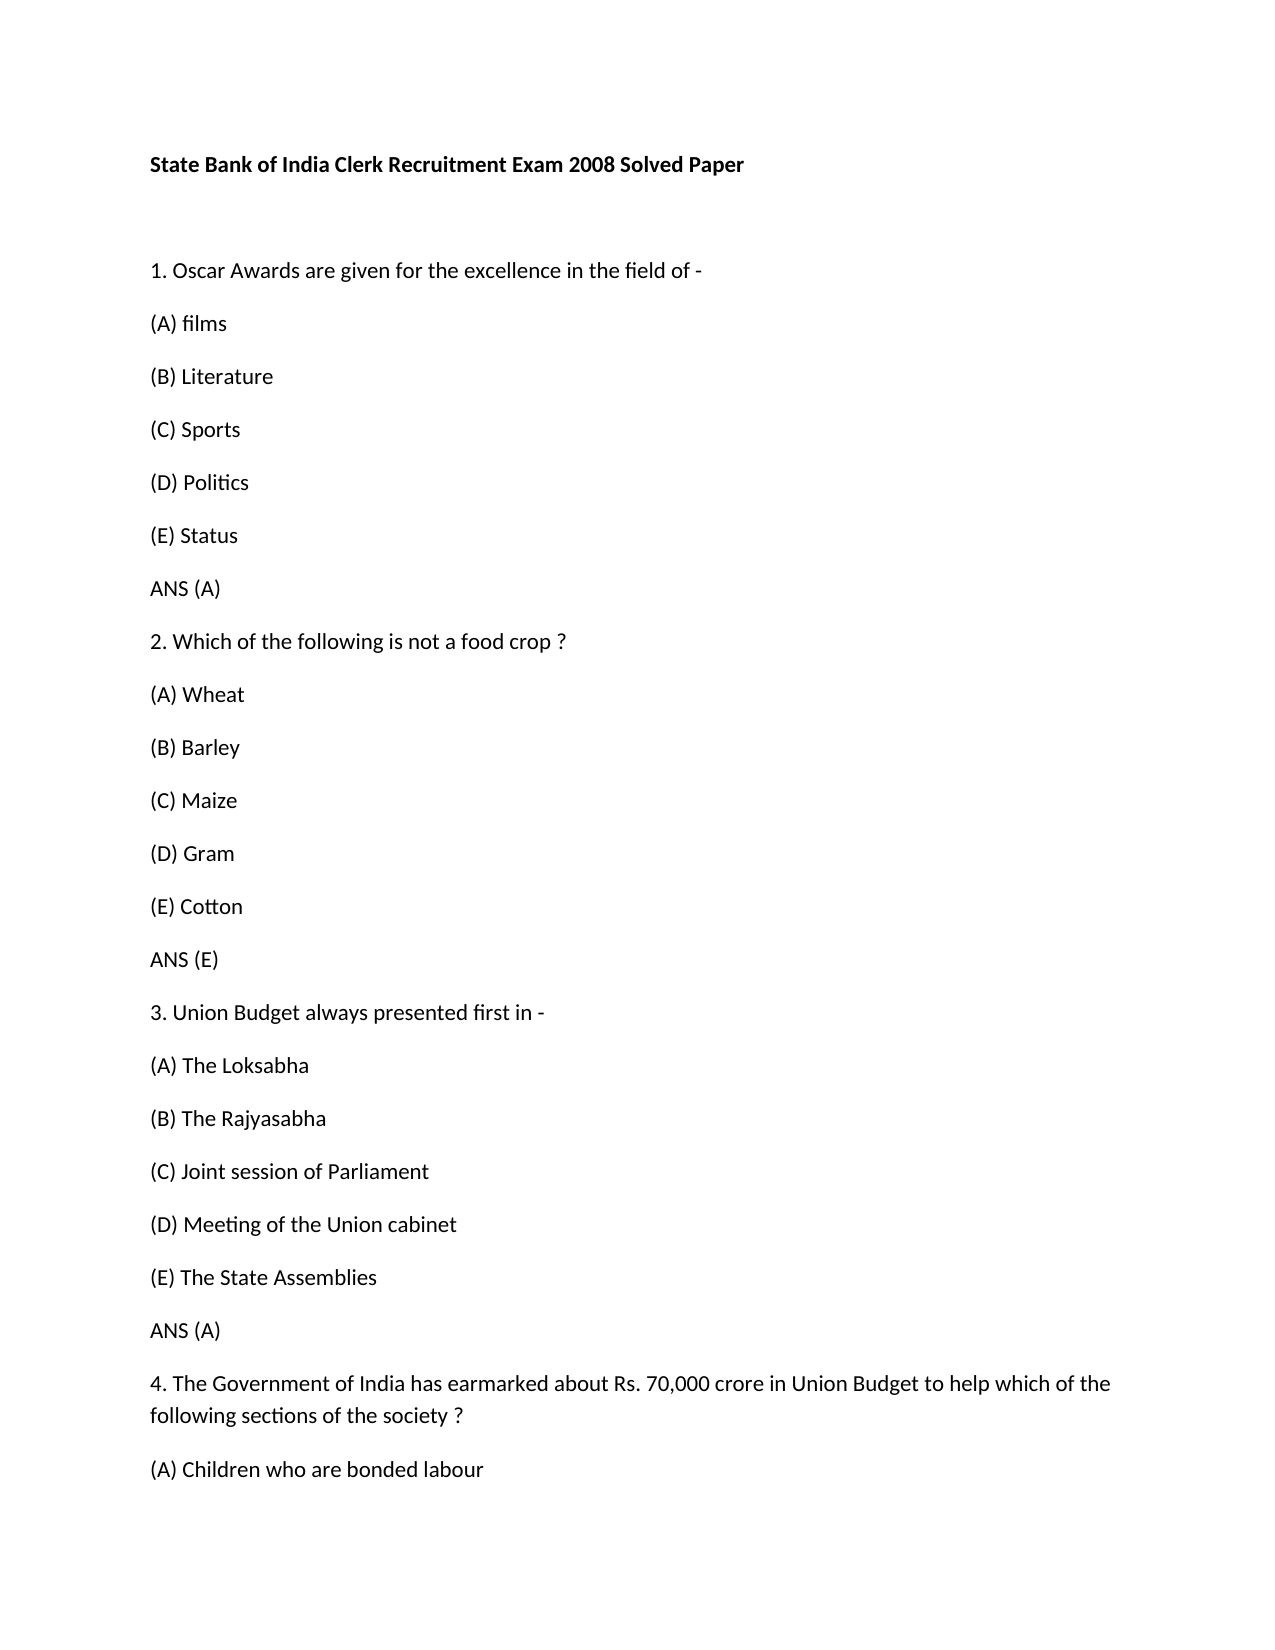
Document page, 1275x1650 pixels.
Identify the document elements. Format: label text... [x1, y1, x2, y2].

text (C) Joint session of Parliament [150, 1157, 1125, 1185]
text (C) Sports [150, 415, 1125, 443]
text 2. Which of the following is not a food crop ? [150, 627, 1125, 655]
text (D) Politics [150, 468, 1125, 496]
text (E) Cotton [150, 892, 1125, 920]
text ANS (A) [150, 1316, 1125, 1344]
text (E) The State Assemblies [150, 1263, 1125, 1291]
text (E) Status [150, 521, 1125, 549]
text (B) Literature [150, 362, 1125, 390]
text (A) films [150, 309, 1125, 337]
text 4. The Government of India has earmarked about Rs. 70,000 crore in Union Budget to help which of the following sections of the society ? [150, 1369, 1125, 1430]
text (A) Wheat [150, 680, 1125, 708]
text ANS (E) [150, 945, 1125, 973]
text ANS (A) [150, 574, 1125, 602]
text (D) Meeting of the Union cabinet [150, 1210, 1125, 1238]
text 1. Oscar Awards are given for the excellence in the field of - [150, 256, 1125, 284]
text State Bank of India Clerk Recruitment Exam 2008 Solved Paper [150, 150, 1125, 178]
text (B) Barley [150, 733, 1125, 761]
text (A) Children who are bonded labour [150, 1455, 1125, 1483]
text (C) Maize [150, 786, 1125, 814]
text 3. Union Budget always presented first in - [150, 998, 1125, 1026]
text (B) The Rajyasabha [150, 1104, 1125, 1132]
text (D) Gram [150, 839, 1125, 867]
text (A) The Loksabha [150, 1051, 1125, 1079]
